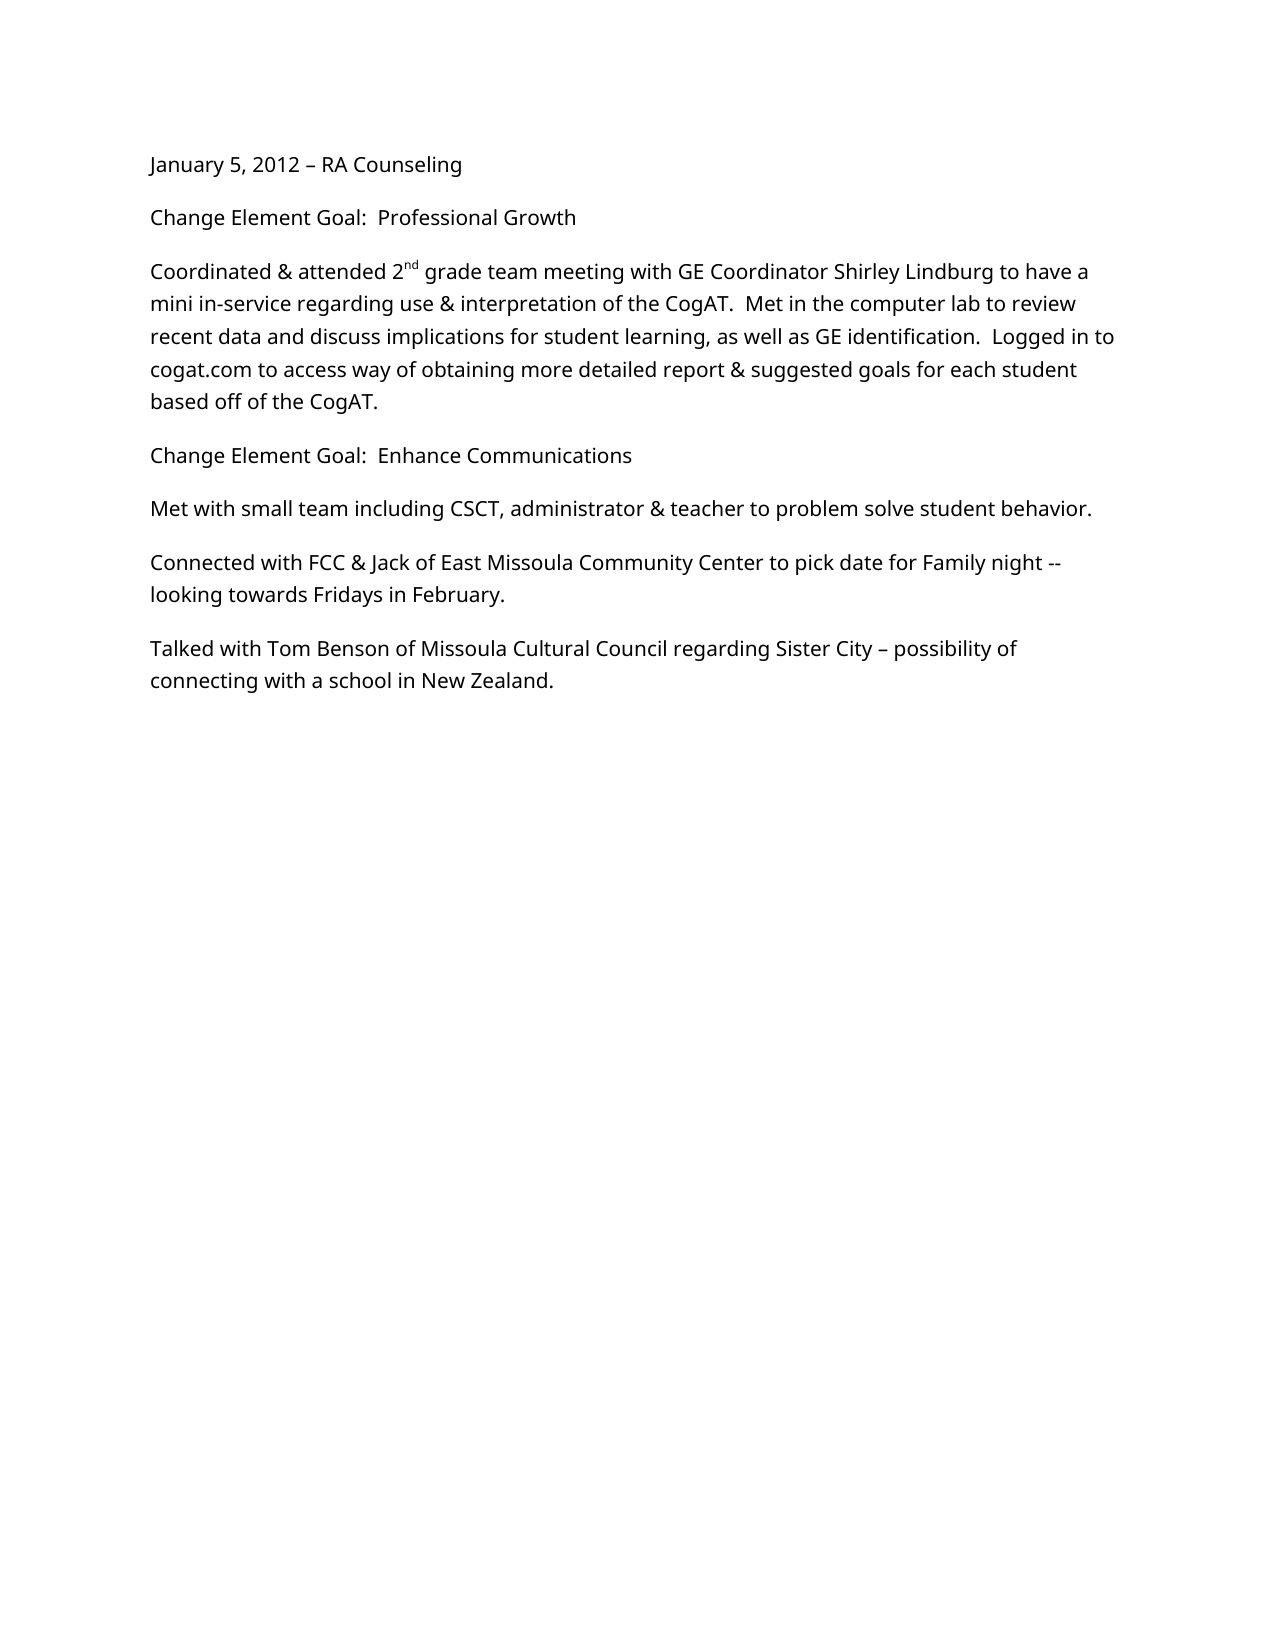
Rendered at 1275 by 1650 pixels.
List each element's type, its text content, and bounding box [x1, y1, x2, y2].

text Coordinated & attended 2nd grade team meeting with GE Coordinator Shirley Lindburg to have a mini in-service regarding use & interpretation of the CogAT. Met in the computer lab to review recent data and discuss implications for student learning, as well as GE identification. Logged in to cogat.com to access way of obtaining more detailed report & suggested goals for each student based off of the CogAT. [150, 257, 1125, 416]
text Change Element Goal: Enhance Communications [150, 441, 1125, 469]
text January 5, 2012 – RA Counseling [150, 150, 1125, 178]
text Change Element Goal: Professional Growth [150, 203, 1125, 232]
text Met with small team including CSCT, administrator & teacher to problem solve student behavior. [150, 494, 1125, 523]
text Talked with Tom Benson of Missoula Cultural Council regarding Sister City – possibility of connecting with a school in New Zealand. [150, 634, 1125, 695]
text Connected with FCC & Jack of East Missoula Community Center to pick date for Family night -- looking towards Fridays in February. [150, 548, 1125, 609]
